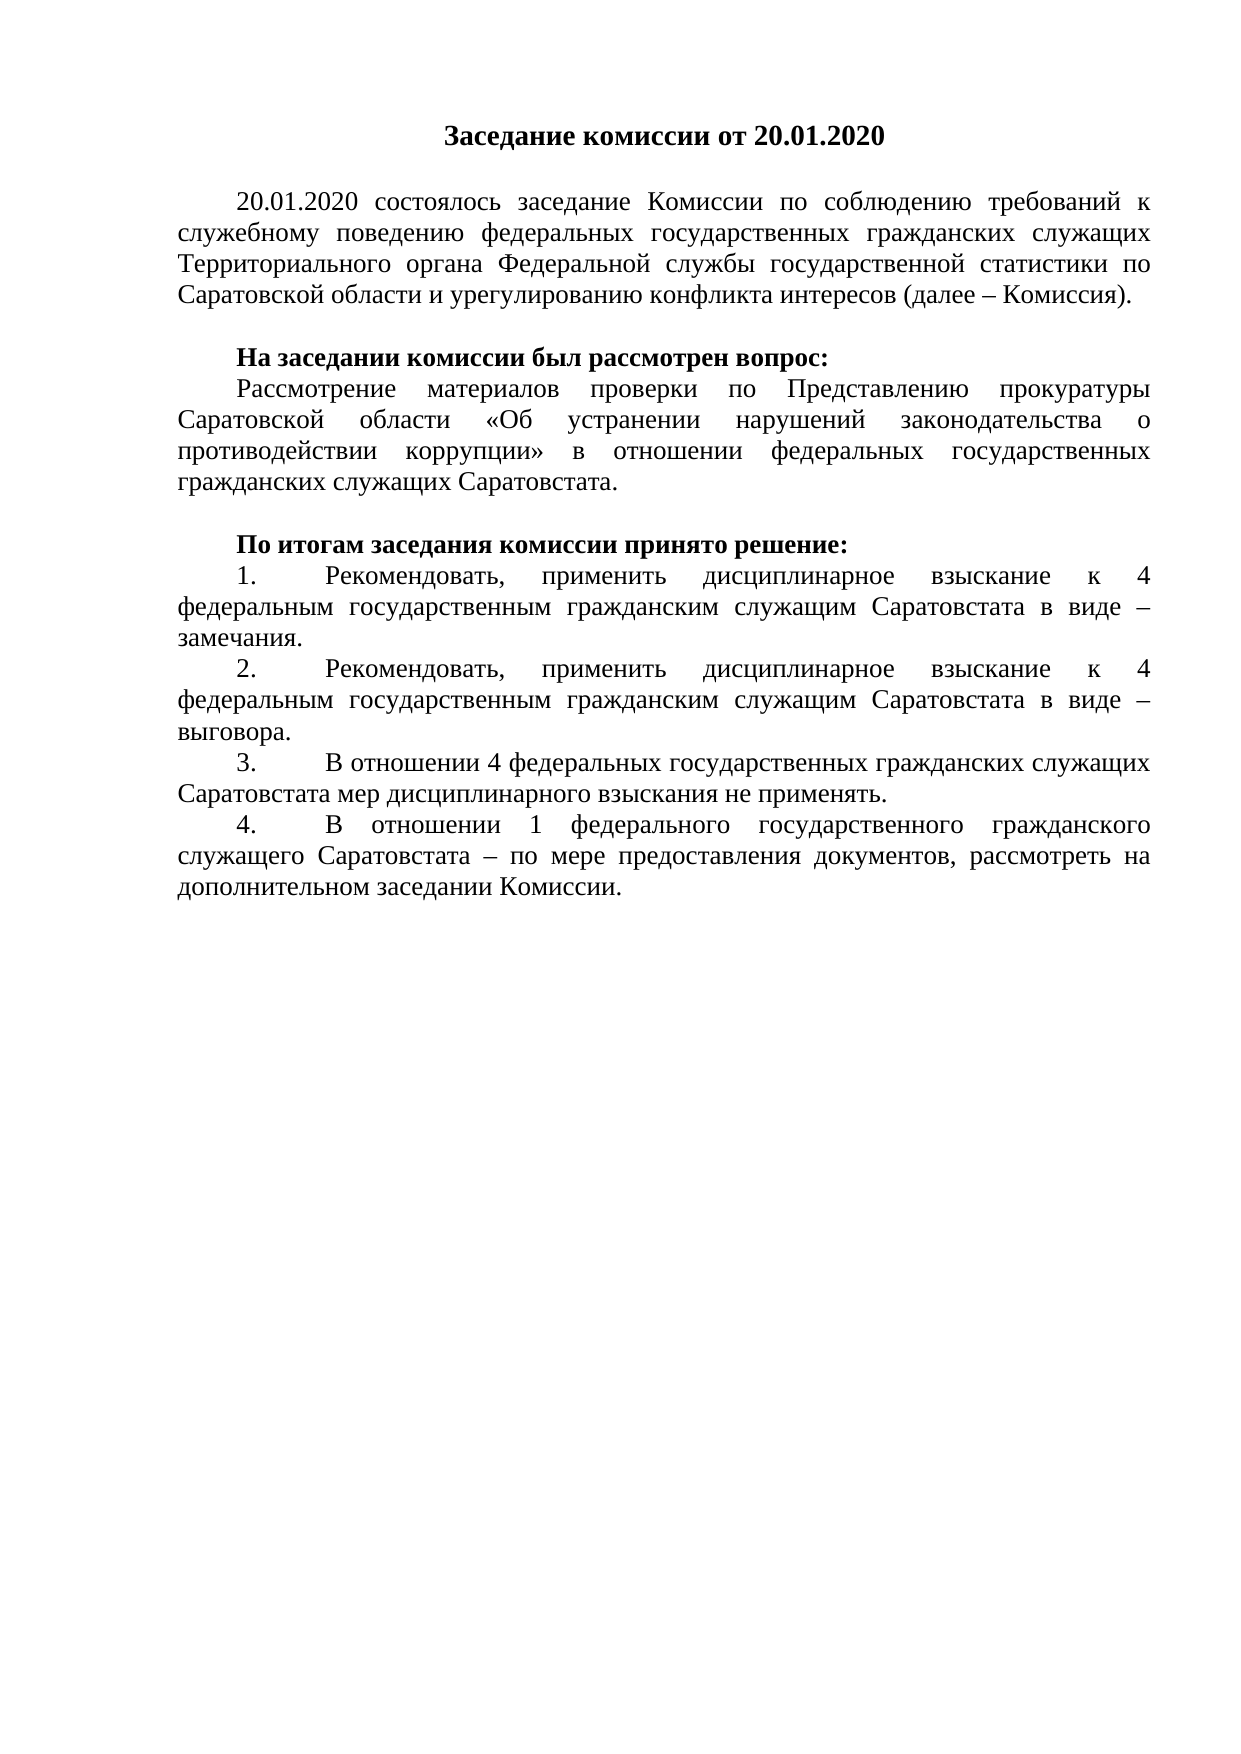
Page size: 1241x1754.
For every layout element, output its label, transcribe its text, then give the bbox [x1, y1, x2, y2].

list Рекомендовать, применить дисциплинарное взыскание к 4 федеральным государственным гражданским служащим Саратовстата в виде – замечания. [177, 559, 1152, 652]
list Рассмотрение материалов проверки по Представлению прокуратуры Саратовской области «Об устранении нарушений законодательства о противодействии коррупции» в отношении федеральных государственных гражданских служащих Саратовстата. [177, 372, 1152, 497]
list В отношении 1 федерального государственного гражданского служащего Саратовстата – по мере предоставления документов, рассмотреть на дополнительном заседании Комиссии. [177, 808, 1152, 902]
list В отношении 4 федеральных государственных гражданских служащих Саратовстата мер дисциплинарного взыскания не применять. [177, 746, 1152, 808]
text Заседание комиссии от 20.01.2020 [177, 118, 1152, 152]
list Рекомендовать, применить дисциплинарное взыскание к 4 федеральным государственным гражданским служащим Саратовстата в виде – выговора. [177, 652, 1152, 746]
text На заседании комиссии был рассмотрен вопрос: [177, 341, 1152, 372]
text 20.01.2020 состоялось заседание Комиссии по соблюдению требований к служебному поведению федеральных государственных гражданских служащих Территориального органа Федеральной службы государственной статистики по Саратовской области и урегулированию конфликта интересов (далее – Комиссия). [177, 185, 1152, 310]
list По итогам заседания комиссии принято решение: [236, 528, 1152, 559]
